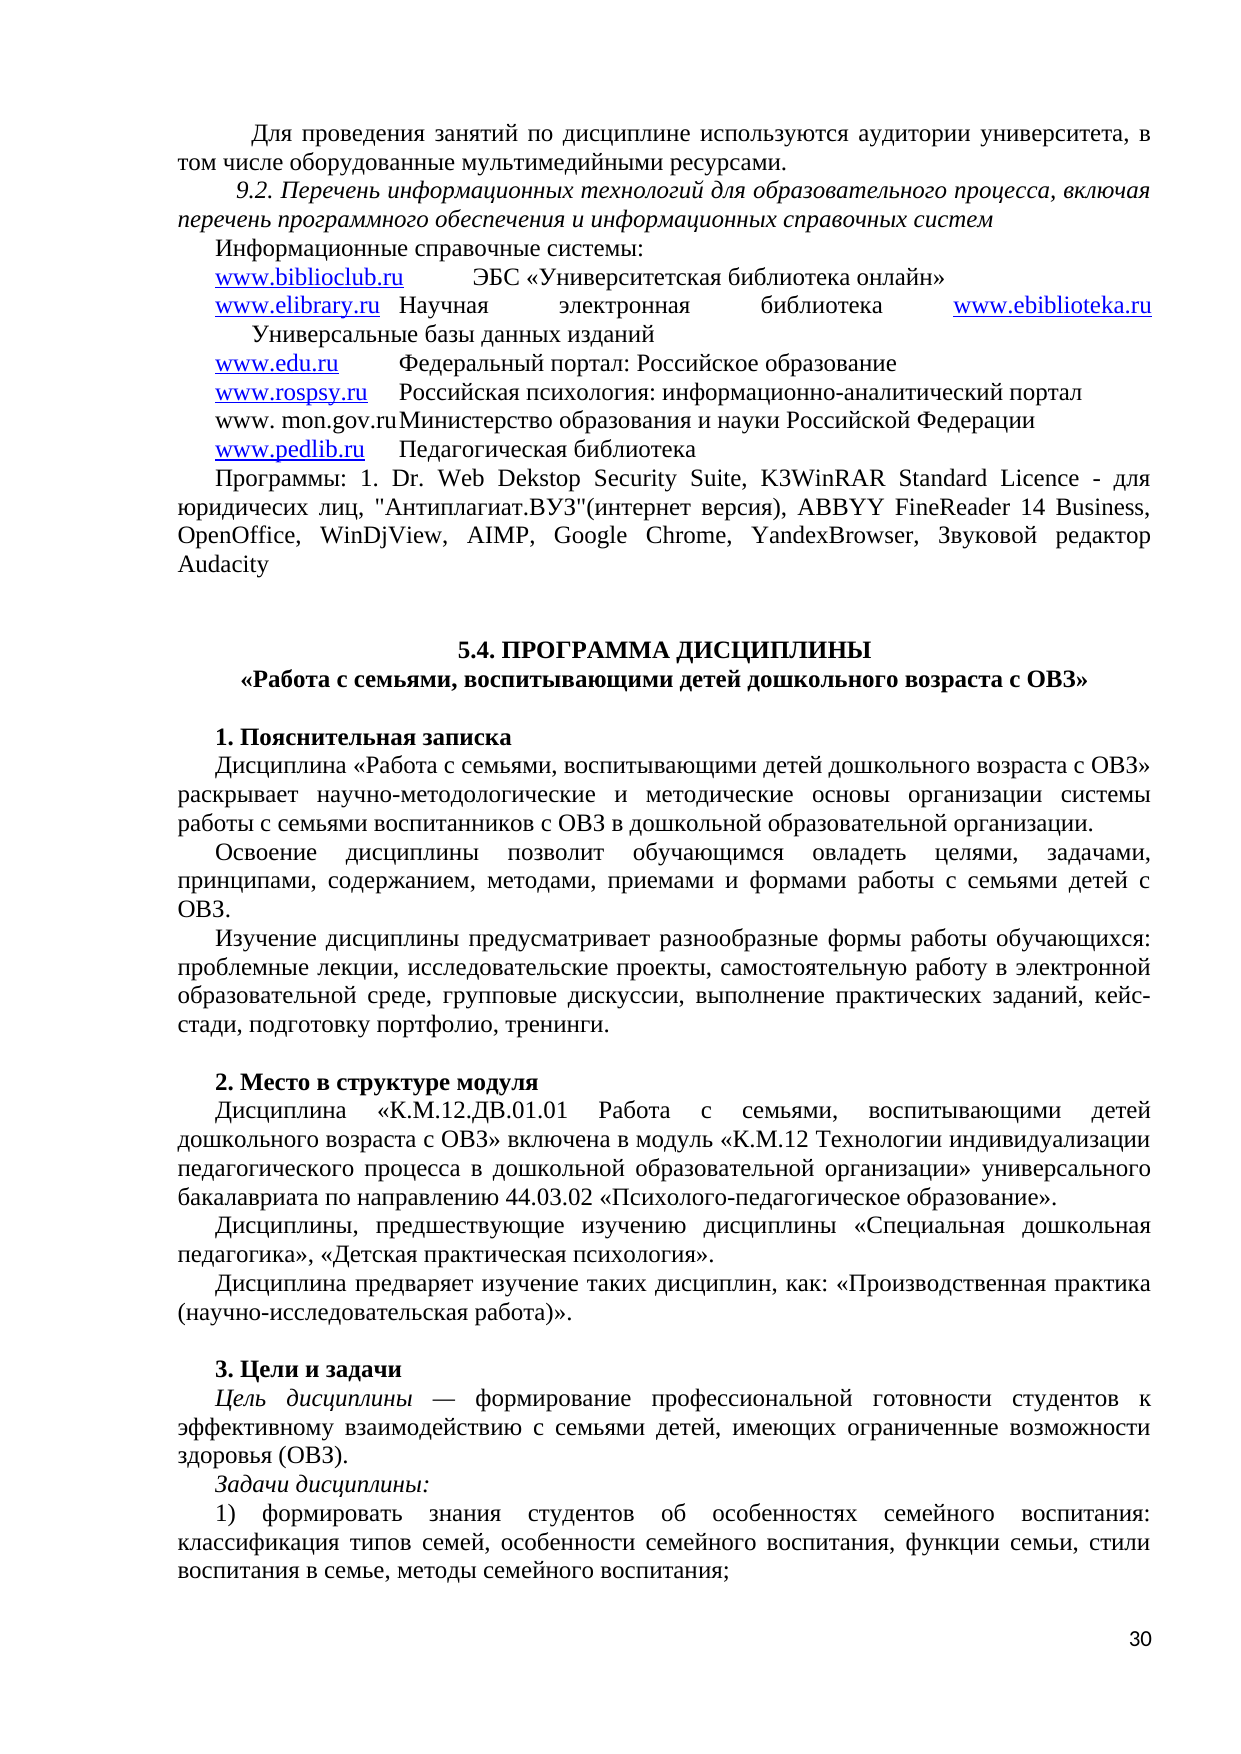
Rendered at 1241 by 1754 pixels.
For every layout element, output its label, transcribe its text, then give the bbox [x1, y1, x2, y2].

text Дисциплина предваряет изучение таких дисциплин, как: «Производственная практика (научно-исследовательская работа)». [177, 1268, 1152, 1326]
text 1) формировать знания студентов об особенностях семейного воспитания: классификация типов семей, особенности семейного воспитания, функции семьи, стили воспитания в семье, методы семейного воспитания; [177, 1498, 1152, 1584]
text 3. Цели и задачи [177, 1354, 1152, 1383]
text 9.2. Перечень информационных технологий для образовательного процесса, включая перечень программного обеспечения и информационных справочных систем [177, 176, 1152, 233]
text Цель дисциплины — формирование профессиональной готовности студентов к эффективному взаимодействию с семьями детей, имеющих ограниченные возможности здоровья (ОВЗ). [177, 1383, 1152, 1469]
text www.biblioclub.ru ЭБС «Университетская библиотека онлайн» [177, 262, 1152, 291]
text 1. Пояснительная записка [177, 722, 1152, 751]
text Программы: 1. Dr. Web Dekstop Security Suite, K3WinRAR Standard Licence - для юридичесих лиц, "Антиплагиат.ВУЗ"(интернет версия), ABBYY FineReader 14 Business, OpenOffice, WinDjView, AIMP, Google Chrome, YandexBrowser, Звуковой редактор Audacity [177, 463, 1152, 578]
text Информационные справочные системы: [177, 233, 1152, 262]
subtitle 5.4. ПРОГРАММА ДИСЦИПЛИНЫ [177, 636, 1152, 664]
text www.pedlib.ru Педагогическая библиотека [177, 434, 1152, 463]
text Дисциплина «К.М.12.ДВ.01.01 Работа с семьями, воспитывающими детей дошкольного возраста с ОВЗ» включена в модуль «К.М.12 Технологии индивидуализации педагогического процесса в дошкольной образовательной организации» универсального бакалавриата по направлению 44.03.02 «Психолого-педагогическое образование». [177, 1096, 1152, 1211]
text Для проведения занятий по дисциплине используются аудитории университета, в том числе оборудованные мультимедийными ресурсами. [177, 118, 1152, 176]
text Дисциплина «Работа с семьями, воспитывающими детей дошкольного возраста с ОВЗ» раскрывает научно-методологические и методические основы организации системы работы с семьями воспитанников с ОВЗ в дошкольной образовательной организации. [177, 751, 1152, 837]
text Дисциплины, предшествующие изучению дисциплины «Специальная дошкольная педагогика», «Детская практическая психология». [177, 1211, 1152, 1268]
text 2. Место в структуре модуля [177, 1067, 1152, 1096]
text www. mon.gov.ru Министерство образования и науки Российской Федерации [177, 406, 1152, 434]
text Задачи дисциплины: [177, 1469, 1152, 1498]
subtitle «Работа с семьями, воспитывающими детей дошкольного возраста с ОВЗ» [177, 664, 1152, 693]
text www.elibrary.ru Научная электронная библиотека www.ebiblioteka.ru Универсальные базы данных изданий [177, 291, 1152, 348]
text www.edu.ru Федеральный портал: Российское образование [177, 348, 1152, 377]
text Изучение дисциплины предусматривает разнообразные формы работы обучающихся: проблемные лекции, исследовательские проекты, самостоятельную работу в электронной образовательной среде, групповые дискуссии, выполнение практических заданий, кейс-стади, подготовку портфолио, тренинги. [177, 923, 1152, 1038]
text Освоение дисциплины позволит обучающимся овладеть целями, задачами, принципами, содержанием, методами, приемами и формами работы с семьями детей с ОВЗ. [177, 837, 1152, 923]
text www.rospsy.ru Российская психология: информационно-аналитический портал [177, 377, 1152, 406]
